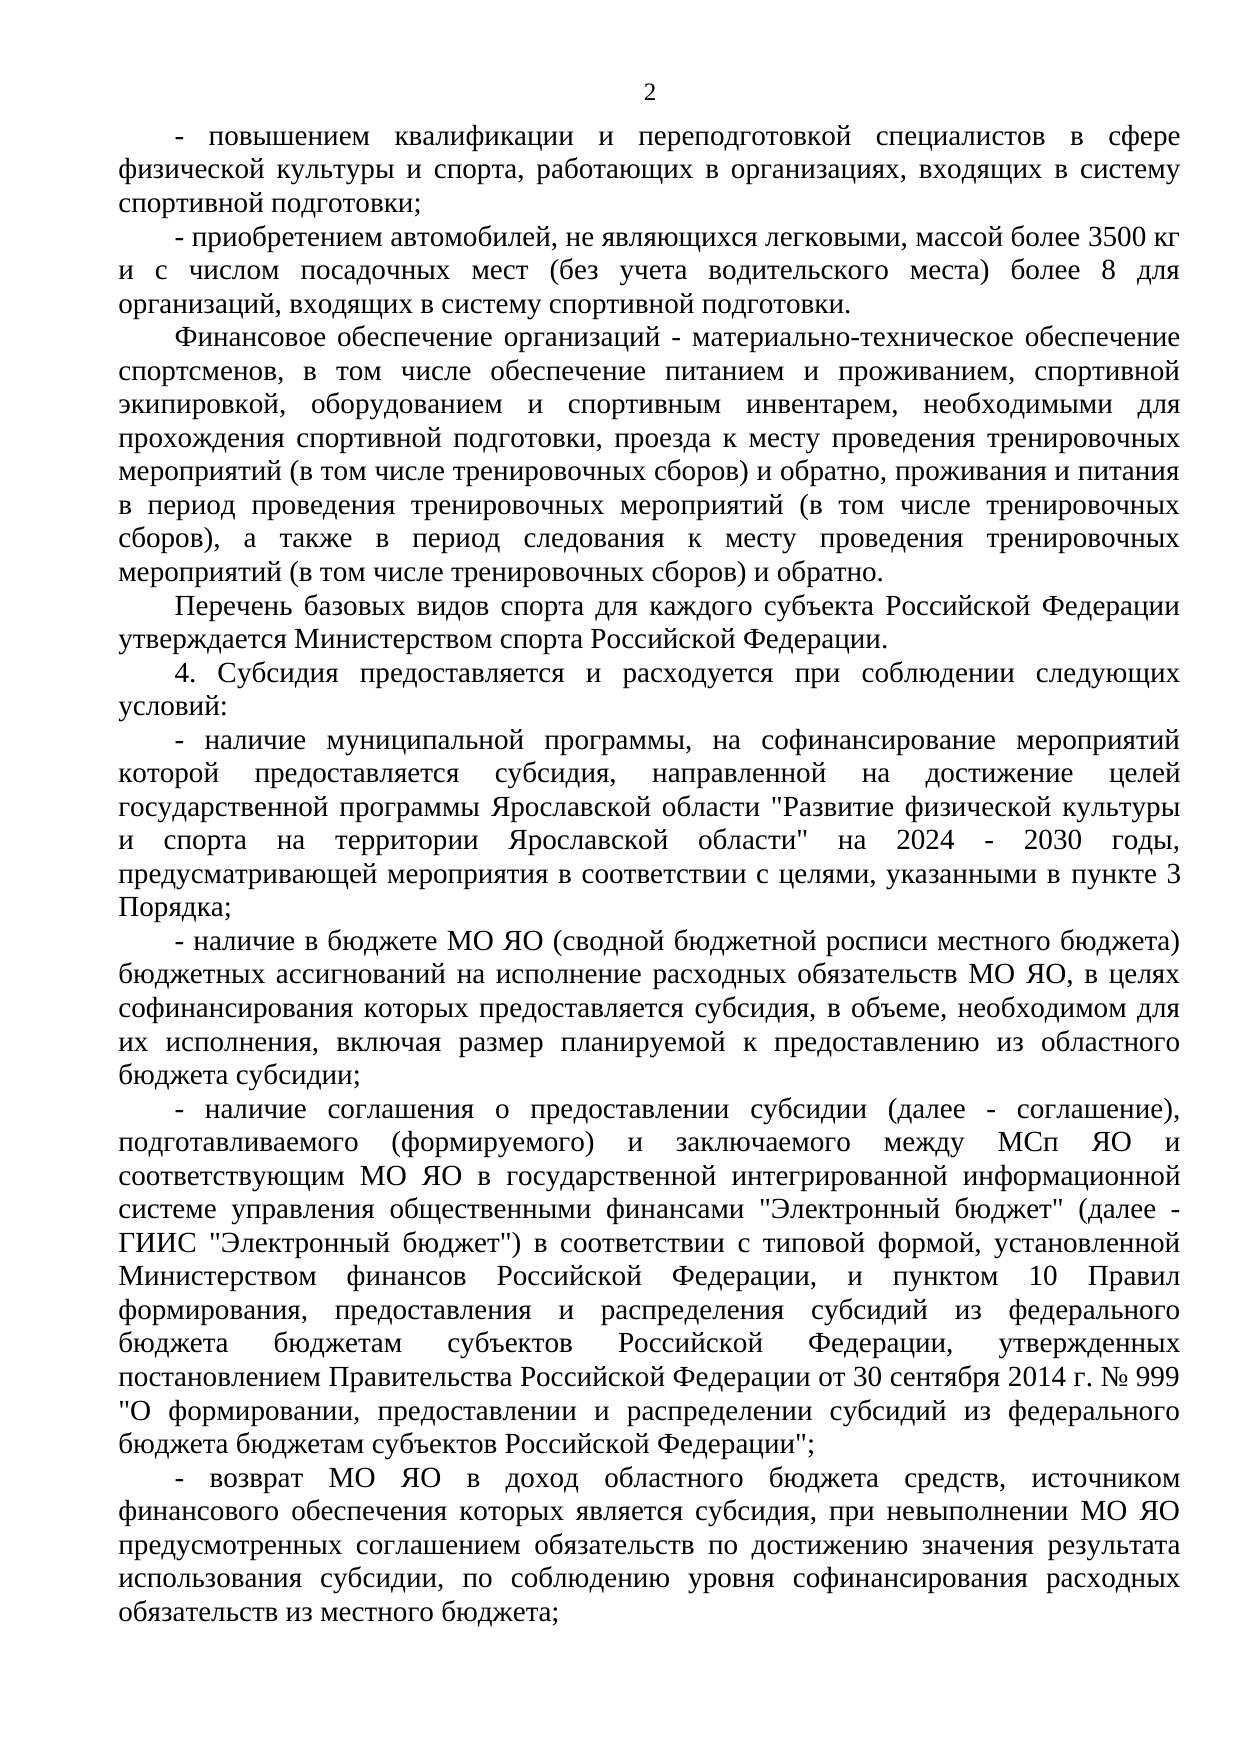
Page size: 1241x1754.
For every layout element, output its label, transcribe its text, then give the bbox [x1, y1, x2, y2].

text Финансовое обеспечение организаций - материально-техническое обеспечение спортсменов, в том числе обеспечение питанием и проживанием, спортивной экипировкой, оборудованием и спортивным инвентарем, необходимыми для прохождения спортивной подготовки, проезда к месту проведения тренировочных мероприятий (в том числе тренировочных сборов) и обратно, проживания и питания в период проведения тренировочных мероприятий (в том числе тренировочных сборов), а также в период следования к месту проведения тренировочных мероприятий (в том числе тренировочных сборов) и обратно. [118, 319, 1181, 588]
text 4. Субсидия предоставляется и расходуется при соблюдении следующих условий: [118, 655, 1181, 722]
text Перечень базовых видов спорта для каждого субъекта Российской Федерации утверждается Министерством спорта Российской Федерации. [118, 588, 1181, 655]
text - наличие муниципальной программы, на софинансирование мероприятий которой предоставляется субсидия, направленной на достижение целей государственной программы Ярославской области "Развитие физической культуры и спорта на территории Ярославской области" на 2024 - 2030 годы, предусматривающей мероприятия в соответствии с целями, указанными в пункте 3 Порядка; [118, 722, 1181, 923]
text - возврат МО ЯО в доход областного бюджета средств, источником финансового обеспечения которых является субсидия, при невыполнении МО ЯО предусмотренных соглашением обязательств по достижению значения результата использования субсидии, по соблюдению уровня софинансирования расходных обязательств из местного бюджета; [118, 1460, 1181, 1627]
text - приобретением автомобилей, не являющихся легковыми, массой более 3500 кг и с числом посадочных мест (без учета водительского места) более 8 для организаций, входящих в систему спортивной подготовки. [118, 219, 1181, 319]
text - наличие соглашения о предоставлении субсидии (далее - соглашение), подготавливаемого (формируемого) и заключаемого между МСп ЯО и соответствующим МО ЯО в государственной интегрированной информационной системе управления общественными финансами "Электронный бюджет" (далее - ГИИС "Электронный бюджет") в соответствии с типовой формой, установленной Министерством финансов Российской Федерации, и пунктом 10 Правил формирования, предоставления и распределения субсидий из федерального бюджета бюджетам субъектов Российской Федерации, утвержденных постановлением Правительства Российской Федерации от 30 сентября 2014 г. № 999 "О формировании, предоставлении и распределении субсидий из федерального бюджета бюджетам субъектов Российской Федерации"; [118, 1091, 1181, 1460]
text - повышением квалификации и переподготовкой специалистов в сфере физической культуры и спорта, работающих в организациях, входящих в систему спортивной подготовки; [118, 118, 1181, 219]
text - наличие в бюджете МО ЯО (сводной бюджетной росписи местного бюджета) бюджетных ассигнований на исполнение расходных обязательств МО ЯО, в целях софинансирования которых предоставляется субсидия, в объеме, необходимом для их исполнения, включая размер планируемой к предоставлению из областного бюджета субсидии; [118, 923, 1181, 1091]
